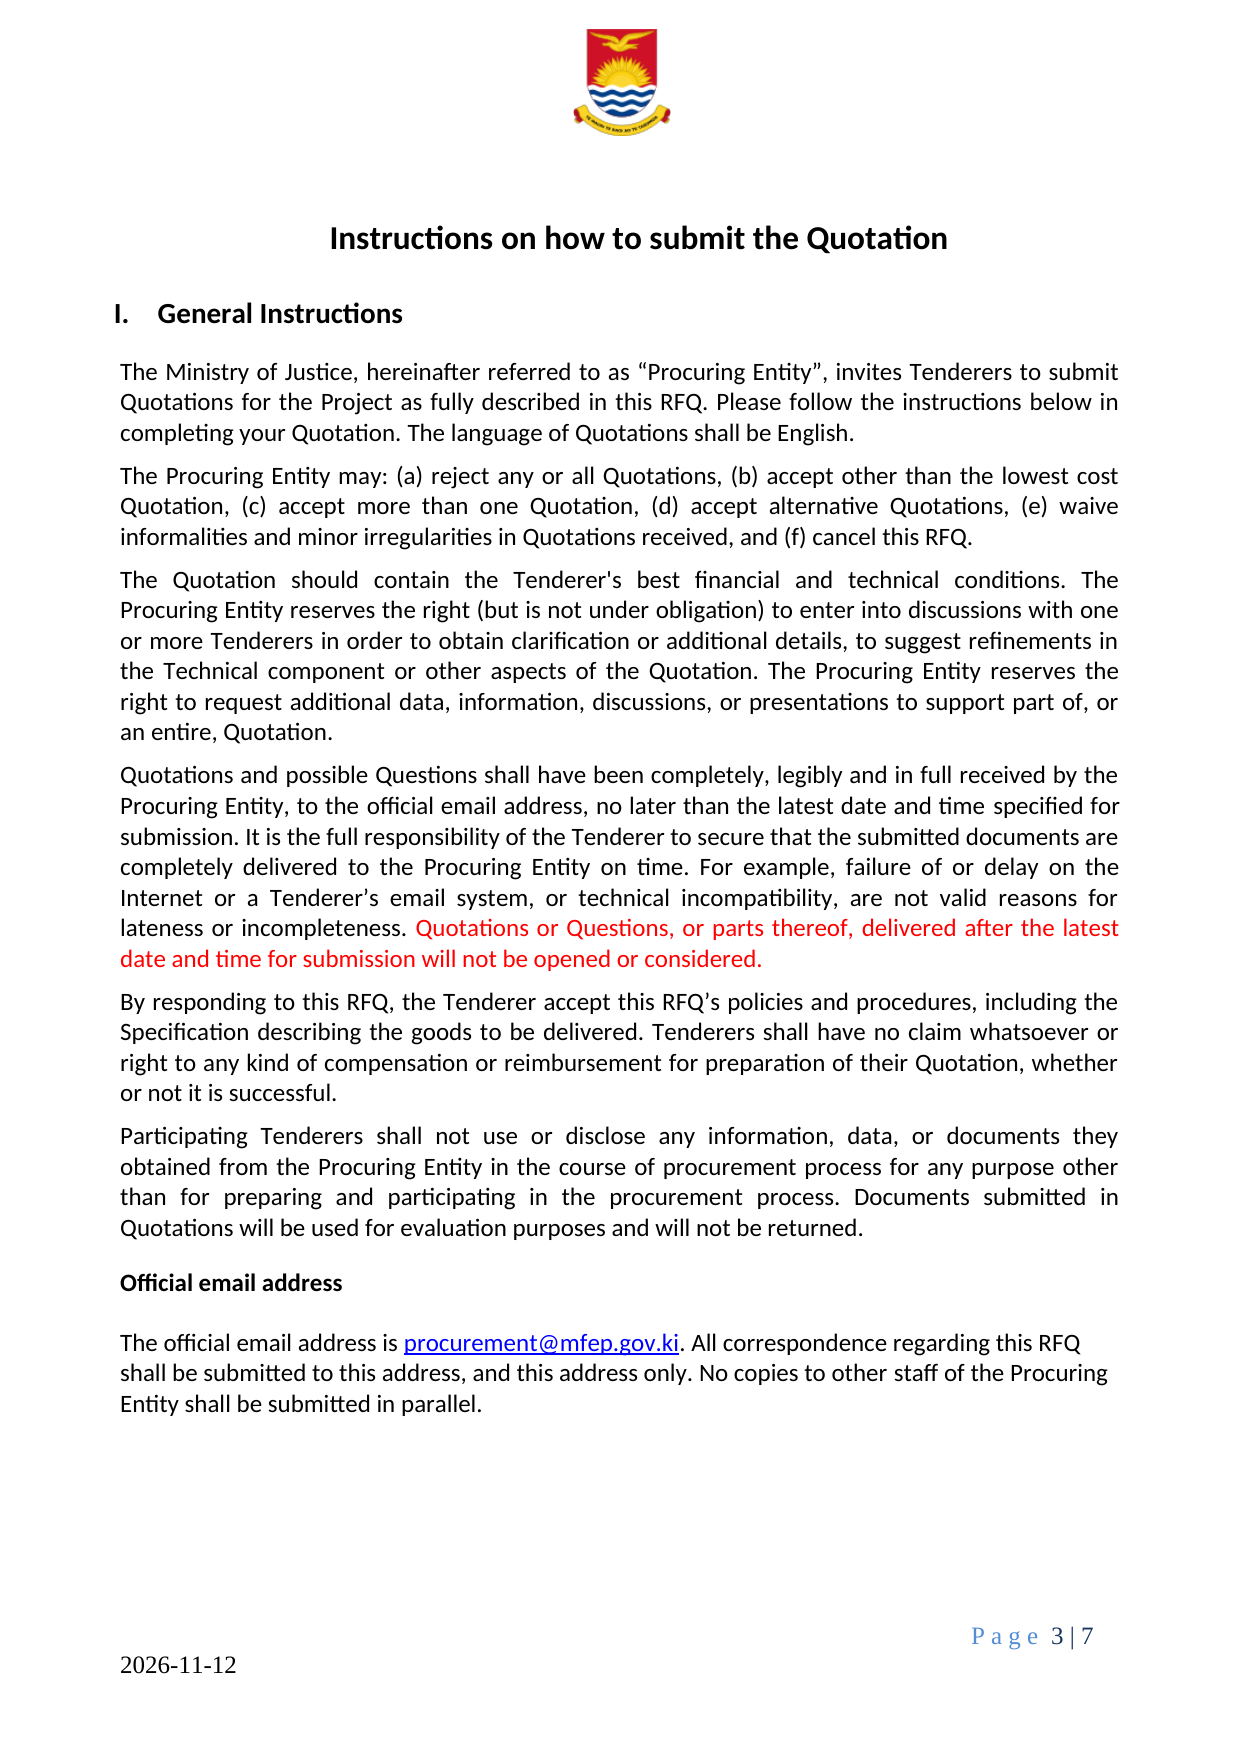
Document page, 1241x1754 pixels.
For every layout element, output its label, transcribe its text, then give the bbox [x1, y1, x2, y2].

text The Ministry of Justice, hereinafter referred to as “Procuring Entity”, invites Tenderers to submit Quotations for the Project as fully described in this RFQ. Please follow the instructions below in completing your Quotation. The language of Quotations shall be English. [120, 356, 1120, 447]
text The official email address is procurement@mfep.gov.ki. All correspondence regarding this RFQ shall be submitted to this address, and this address only. No copies to other staff of the Procuring Entity shall be submitted in parallel. [120, 1327, 1120, 1419]
subtitle General Instructions [129, 295, 1120, 331]
text Participating Tenderers shall not use or disclose any information, data, or documents they obtained from the Procuring Entity in the course of procurement process for any purpose other than for preparing and participating in the procurement process. Documents submitted in Quotations will be used for evaluation purposes and will not be returned. [120, 1120, 1120, 1242]
text Quotations and possible Questions shall have been completely, legibly and in full received by the Procuring Entity, to the official email address, no later than the latest date and time specified for submission. It is the full responsibility of the Tenderer to secure that the submitted documents are completely delivered to the Procuring Entity on time. For example, failure of or delay on the Internet or a Tenderer’s email system, or technical incompatibility, are not valid reasons for lateness or incompleteness. Quotations or Questions, or parts thereof, delivered after the latest date and time for submission will not be opened or considered. [120, 759, 1120, 973]
text The Quotation should contain the Tenderer's best financial and technical conditions. The Procuring Entity reserves the right (but is not under obligation) to enter into discussions with one or more Tenderers in order to obtain clarification or additional details, to suggest refinements in the Technical component or other aspects of the Quotation. The Procuring Entity reserves the right to request additional data, information, discussions, or presentations to support part of, or an entire, Quotation. [120, 564, 1120, 747]
text By responding to this RFQ, the Tenderer accept this RFQ’s policies and procedures, including the Specification describing the goods to be delivered. Tenderers shall have no claim whatsoever or right to any kind of compensation or reimbursement for preparation of their Quotation, whether or not it is successful. [120, 986, 1120, 1108]
subtitle Official email address [120, 1267, 1120, 1298]
text The Procuring Entity may: (a) reject any or all Quotations, (b) accept other than the lowest cost Quotation, (c) accept more than one Quotation, (d) accept alternative Quotations, (e) waive informalities and minor irregularities in Quotations received, and (f) cancel this RFQ. [120, 460, 1120, 551]
picture [573, 29, 671, 136]
subtitle Instructions on how to submit the Quotation [157, 217, 1120, 258]
